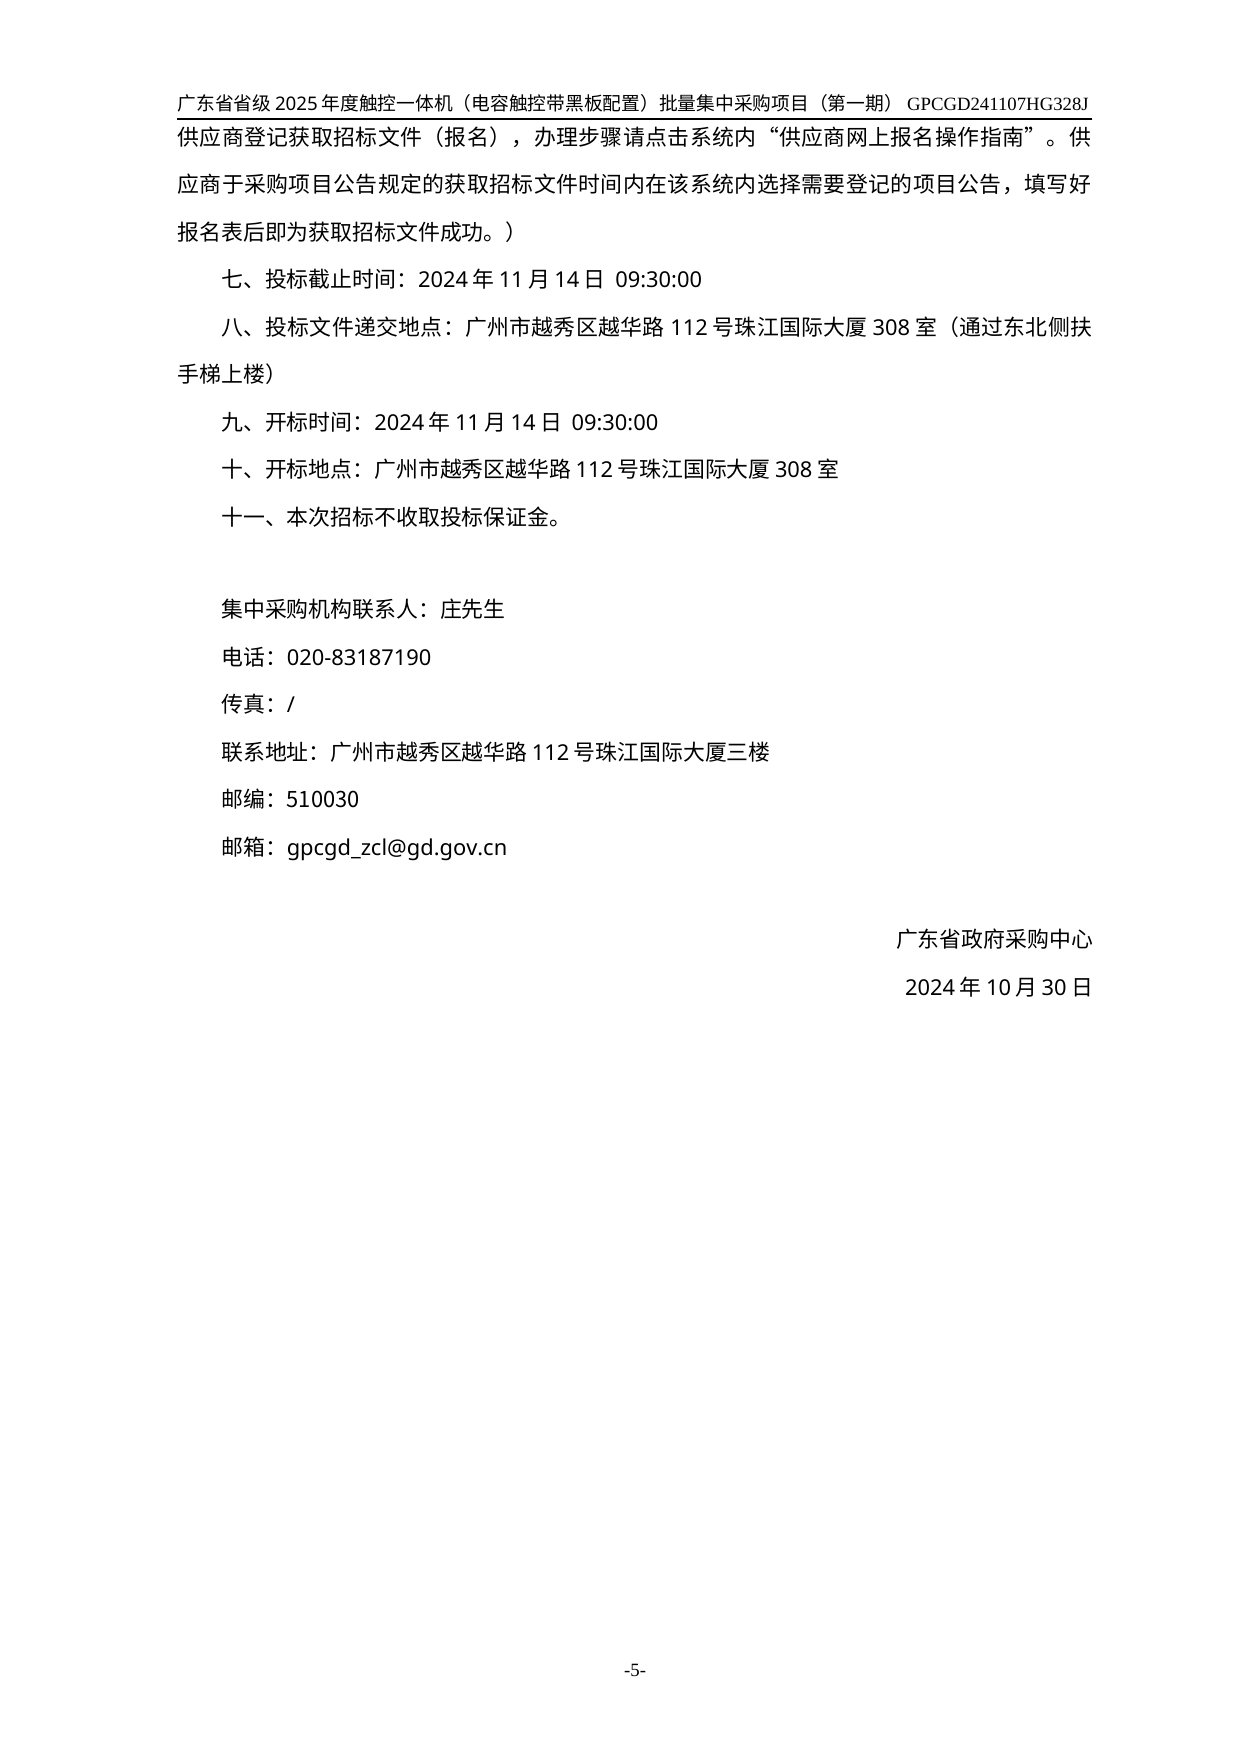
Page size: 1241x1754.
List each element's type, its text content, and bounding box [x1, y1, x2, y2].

text 联系地址：广州市越秀区越华路112号珠江国际大厦三楼 [177, 735, 1092, 767]
text 2024年10月30日 [177, 970, 1092, 1001]
text 邮箱：gpcgd_zcl@gd.gov.cn [177, 830, 1092, 862]
text 九、开标时间：2024年11月14日 09:30:00 [177, 405, 1092, 436]
text 八、投标文件递交地点：广州市越秀区越华路112号珠江国际大厦308室（通过东北侧扶手梯上楼） [177, 309, 1092, 389]
text 十一、本次招标不收取投标保证金。 [177, 500, 1092, 532]
text 电话：020-83187190 [177, 639, 1092, 671]
text 七、投标截止时间：2024年11月14日 09:30:00 [177, 262, 1092, 294]
text 邮编：510030 [177, 782, 1092, 814]
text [177, 120, 1092, 246]
text 十、开标地点：广州市越秀区越华路112号珠江国际大厦308室 [177, 452, 1092, 484]
text 广东省政府采购中心 [177, 922, 1092, 954]
text 集中采购机构联系人：庄先生 [177, 592, 1092, 624]
text 传真：/ [177, 687, 1092, 719]
